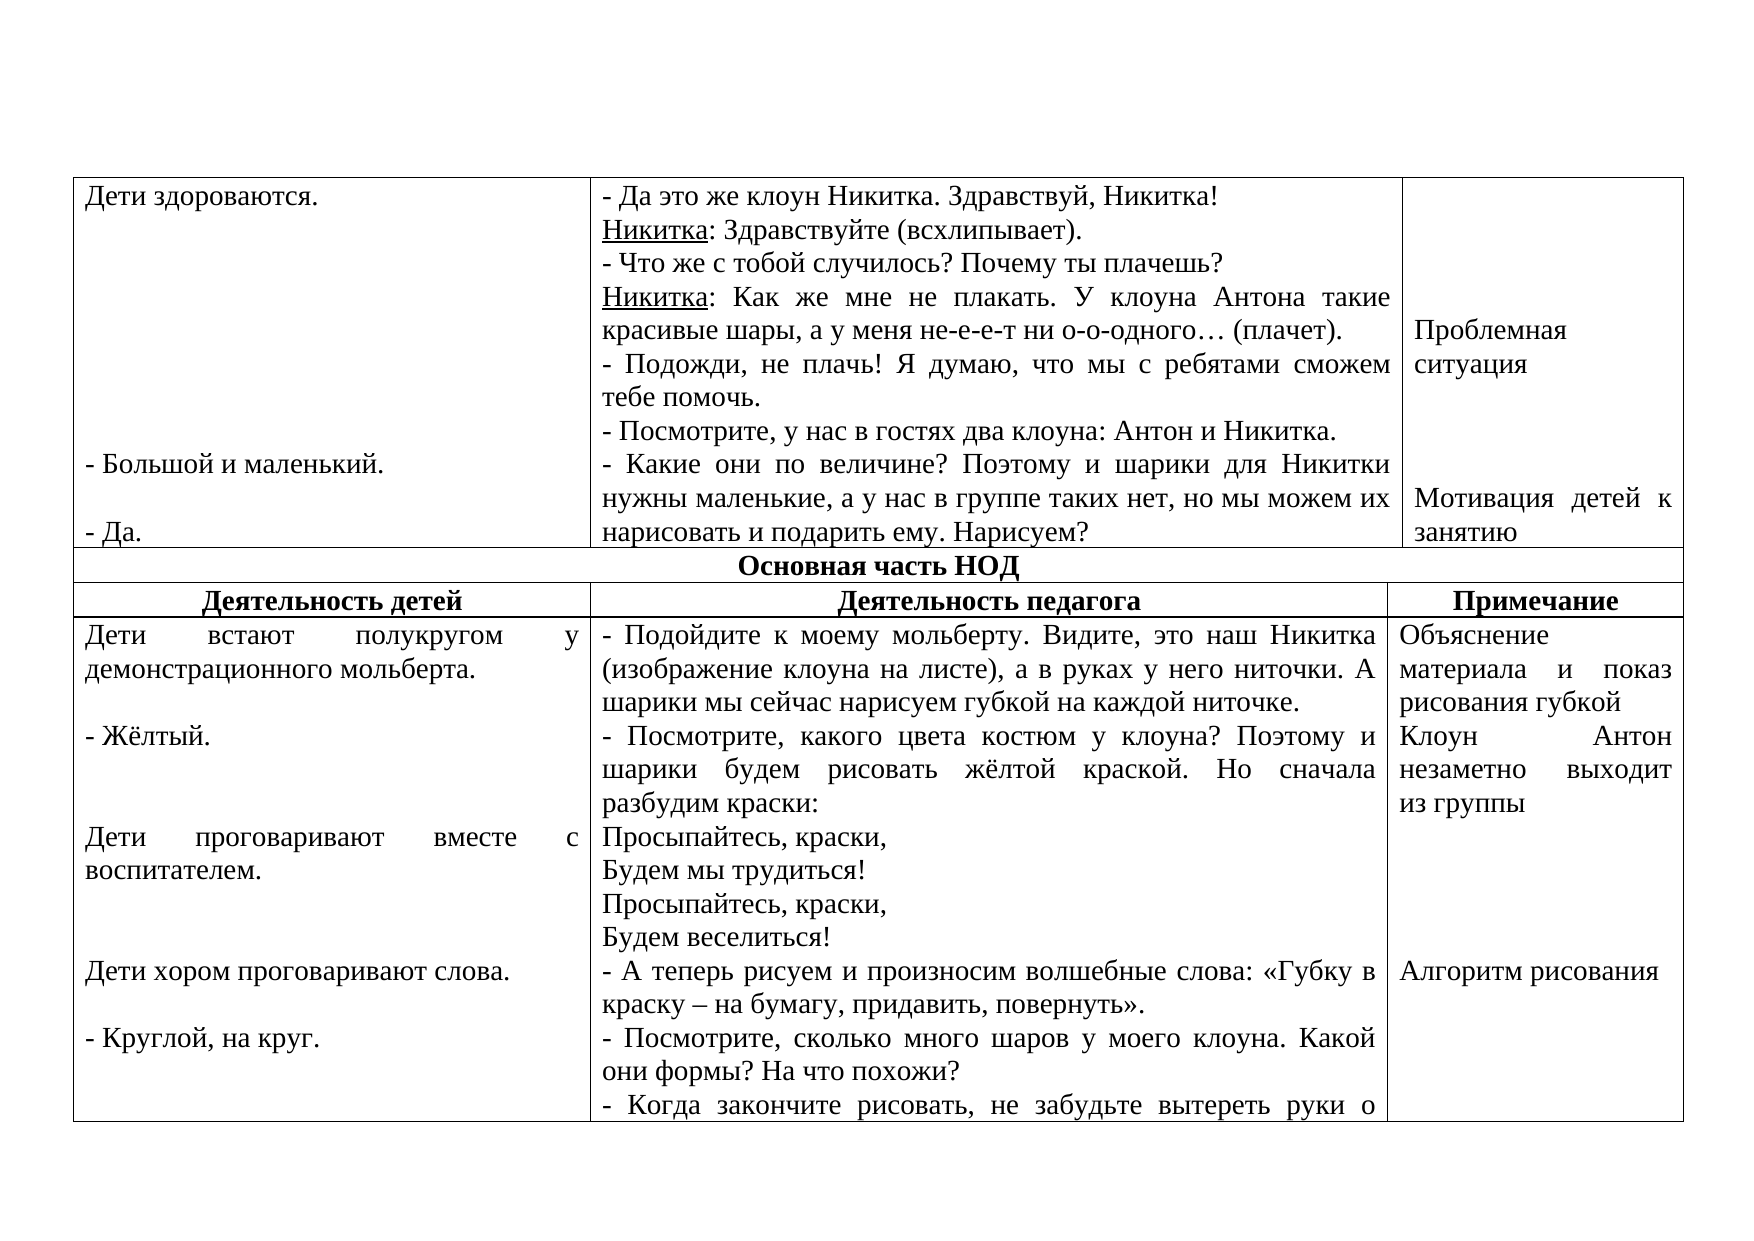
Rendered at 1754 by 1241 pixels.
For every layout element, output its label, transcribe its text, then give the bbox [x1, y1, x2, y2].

table_cell Основная часть НОД [74, 548, 1683, 582]
table_cell Деятельность детей [74, 583, 590, 616]
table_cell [591, 178, 1402, 547]
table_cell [591, 618, 1387, 1121]
table_cell Примечание [1388, 583, 1683, 616]
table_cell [1388, 618, 1683, 1121]
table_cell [74, 618, 590, 1121]
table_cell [74, 178, 590, 547]
table_cell Деятельность педагога [591, 583, 1387, 616]
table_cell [1403, 178, 1683, 547]
